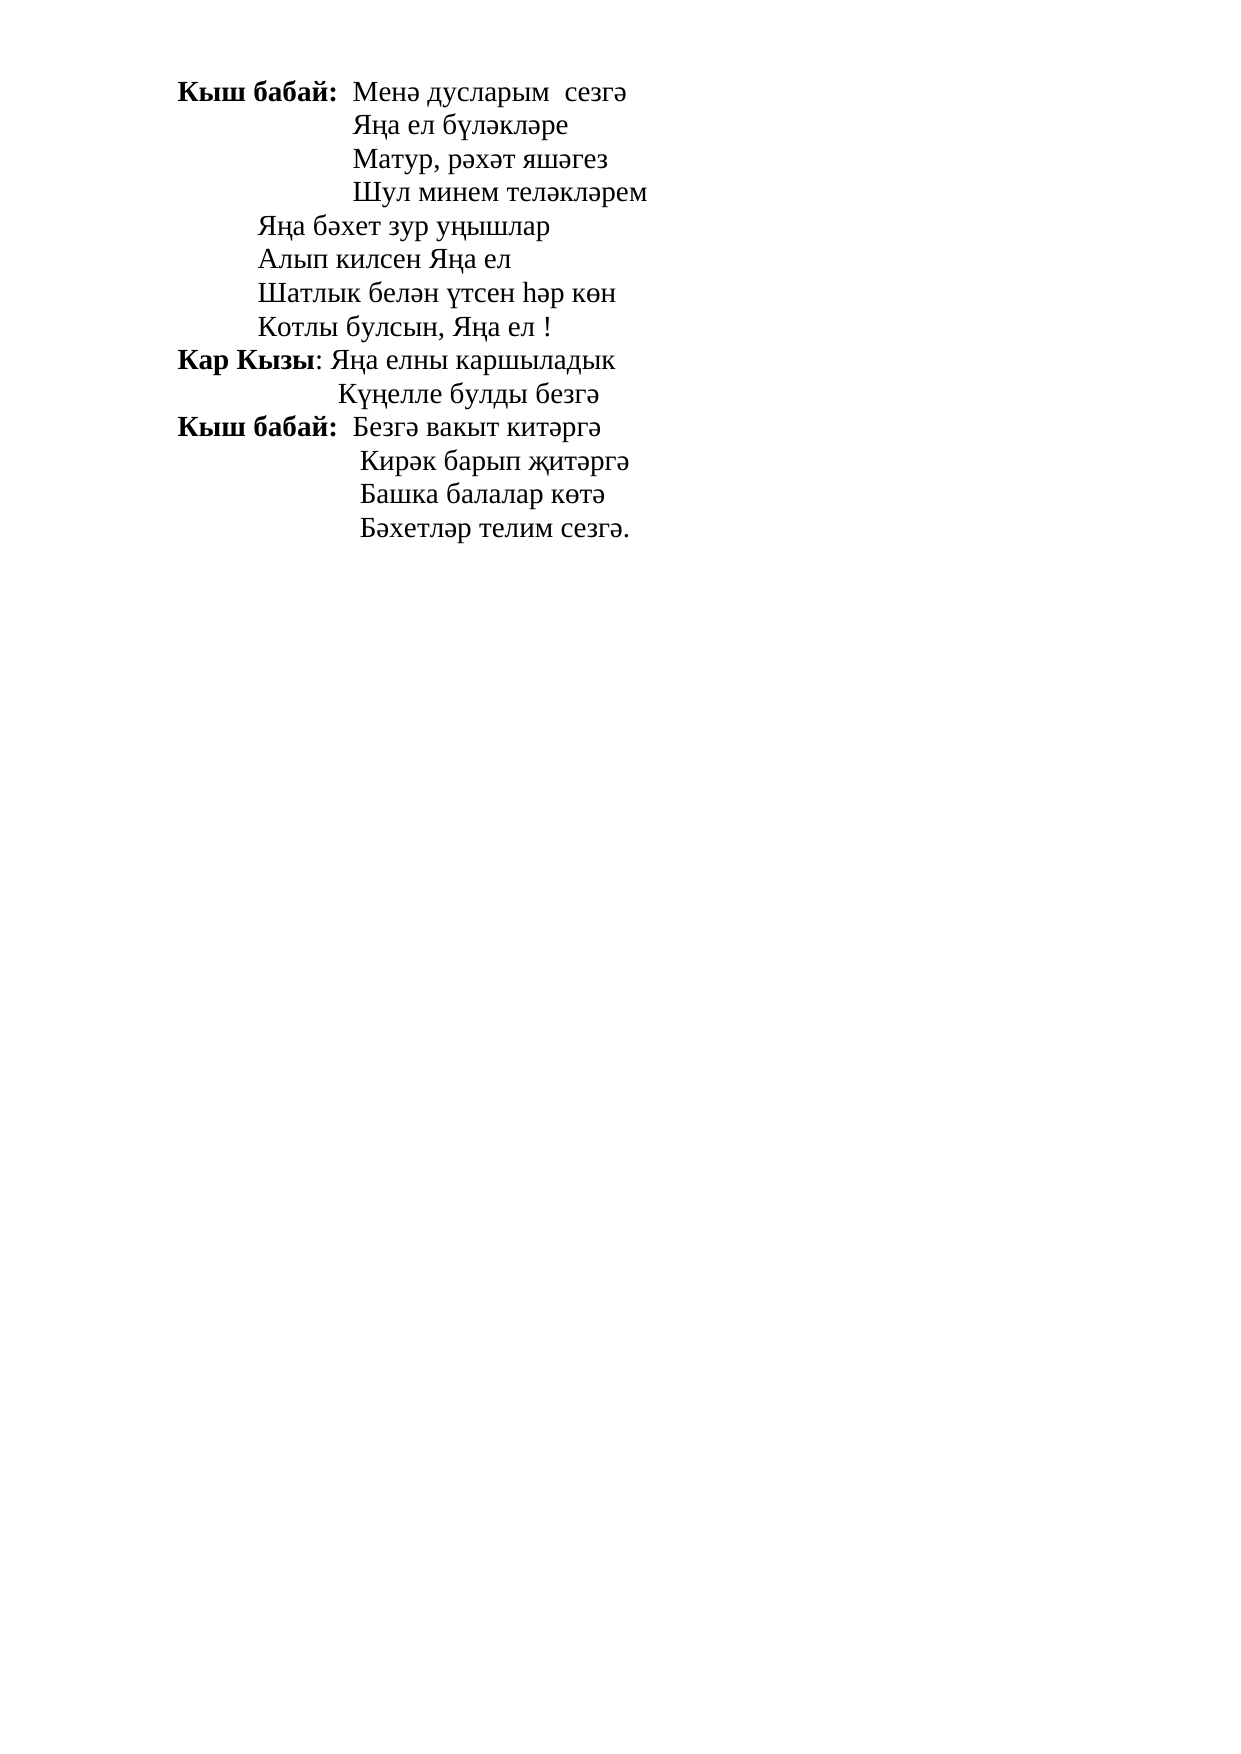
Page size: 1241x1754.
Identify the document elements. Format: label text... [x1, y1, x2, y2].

text Матур, рәхәт яшәгез [177, 141, 1167, 174]
text Яңа бәхет зур уңышлар [177, 208, 1167, 242]
text Башка балалар көтә [177, 476, 1167, 510]
text Кар Кызы: Яңа елны каршыладык [177, 342, 1167, 376]
text Бәхетләр телим сезгә. [177, 510, 1167, 543]
text Яңа ел бүләкләре [177, 107, 1167, 141]
text Алып килсен Яңа ел [177, 242, 1167, 275]
text Кирәк барып җитәргә [177, 443, 1167, 476]
text Кыш бабай: Безгә вакыт китәргә [177, 409, 1167, 443]
text Күңелле булды безгә [177, 376, 1167, 409]
text Шул минем теләкләрем [177, 174, 1167, 208]
text Кыш бабай: Менә дусларым сезгә [177, 74, 1167, 107]
text Котлы булсын, Яңа ел ! [177, 309, 1167, 342]
text Шатлык белән үтсен һәр көн [177, 275, 1167, 309]
